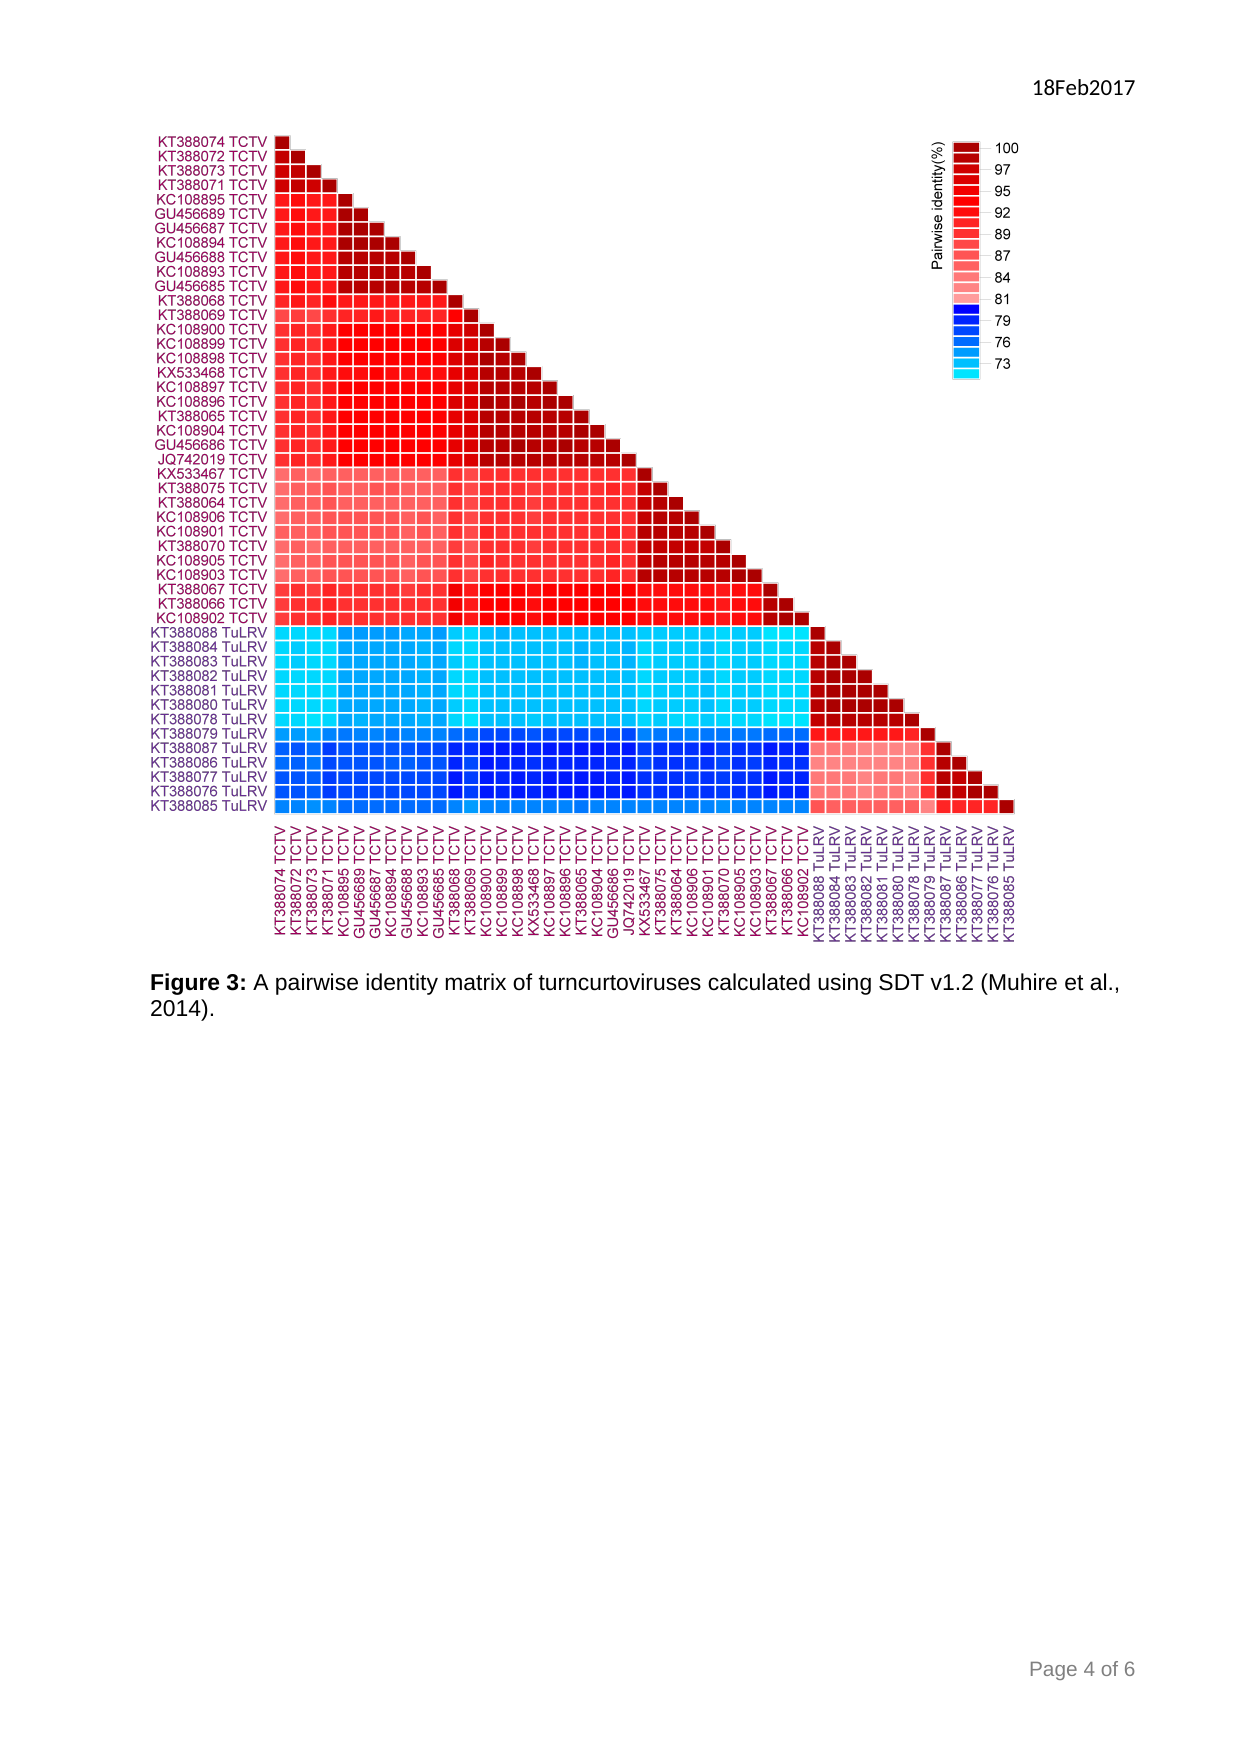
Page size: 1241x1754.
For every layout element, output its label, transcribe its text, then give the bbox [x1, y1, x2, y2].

picture [150, 135, 1019, 943]
text Figure 3: A pairwise identity matrix of turncurtoviruses calculated using SDT v1.2 (Muhire et al., 2014). [150, 969, 1135, 1022]
